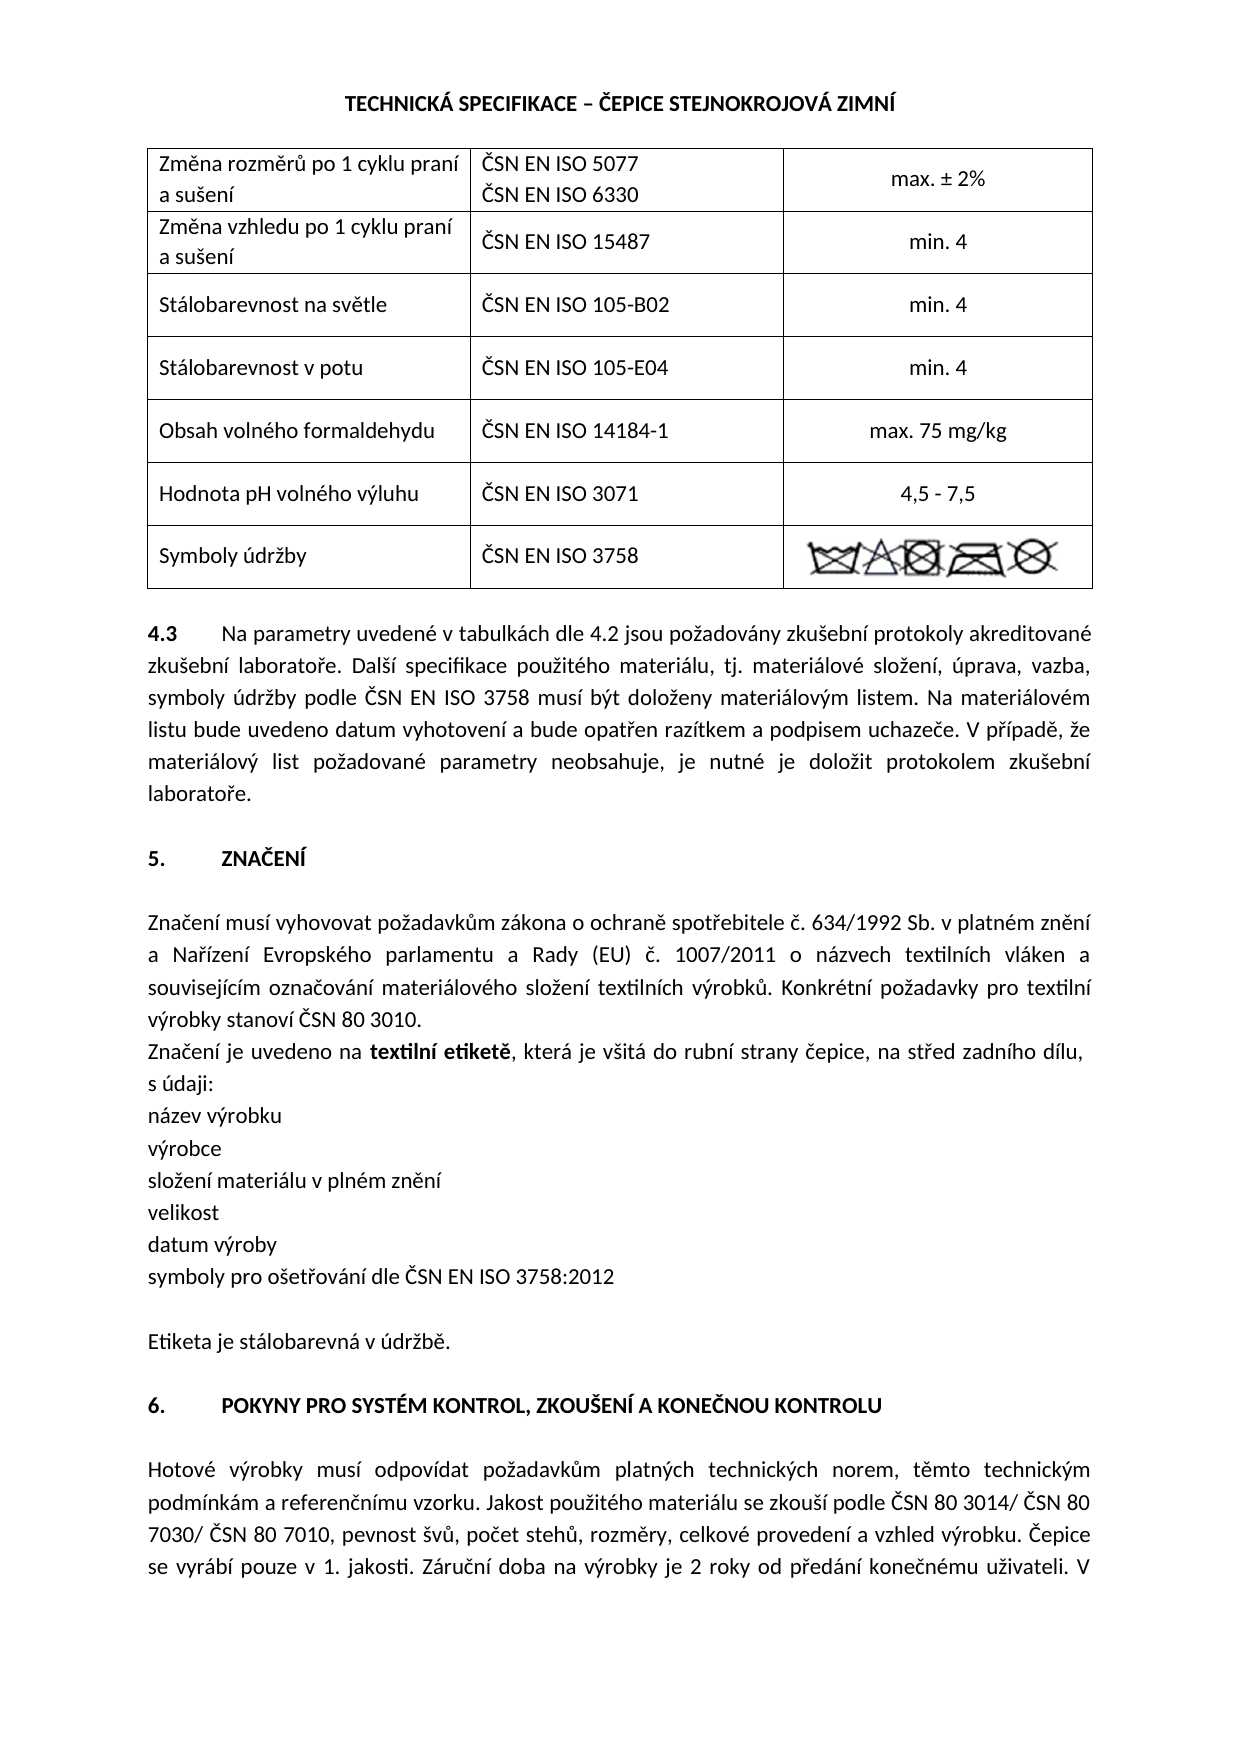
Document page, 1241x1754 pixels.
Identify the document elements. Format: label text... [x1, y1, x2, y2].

text datum výroby [148, 1230, 1092, 1258]
table_cell Hodnota pH volného výluhu [148, 463, 470, 524]
text symboly pro ošetřování dle ČSN EN ISO 3758:2012 [148, 1262, 1092, 1290]
table_cell min. 4 [784, 337, 1092, 399]
table_cell max. ± 2% [784, 149, 1092, 211]
list ZNAČENÍ [148, 844, 1092, 872]
text Etiketa je stálobarevná v údržbě. [148, 1327, 1092, 1355]
table_cell ČSN EN ISO 15487 [471, 212, 783, 273]
table_cell ČSN EN ISO 105-E04 [471, 337, 783, 399]
text velikost [148, 1198, 1092, 1226]
text Značení musí vyhovovat požadavkům zákona o ochraně spotřebitele č. 634/1992 Sb. v platném znění a Nařízení Evropského parlamentu a Rady (EU) č. 1007/2011 o názvech textilních vláken a souvisejícím označování materiálového složení textilních výrobků. Konkrétní požadavky pro textilní výrobky stanoví ČSN 80 3010. [148, 908, 1092, 1033]
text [148, 1456, 1092, 1580]
table_cell [784, 526, 1092, 587]
table_cell Symboly údržby [148, 526, 470, 587]
text název výrobku [148, 1101, 1092, 1129]
text výrobce [148, 1134, 1092, 1162]
table_cell ČSN EN ISO 105-B02 [471, 274, 783, 336]
table_cell min. 4 [784, 212, 1092, 273]
list POKYNY PRO SYSTÉM KONTROL, ZKOUŠENÍ A KONEČNOU KONTROLU [148, 1391, 1092, 1419]
table_cell Stálobarevnost v potu [148, 337, 470, 399]
table_cell ČSN EN ISO 3758 [471, 526, 783, 587]
text Značení je uvedeno na textilní etiketě, která je všitá do rubní strany čepice, na střed zadního dílu, s údaji: [148, 1037, 1092, 1097]
table_cell min. 4 [784, 274, 1092, 336]
table_cell Změna vzhledu po 1 cyklu praní a sušení [148, 212, 470, 273]
list Na parametry uvedené v tabulkách dle 4.2 jsou požadovány zkušební protokoly akreditované zkušební laboratoře. Další specifikace použitého materiálu, tj. materiálové složení, úprava, vazba, symboly údržby podle ČSN EN ISO 3758 musí být doloženy materiálovým listem. Na materiálovém listu bude uvedeno datum vyhotovení a bude opatřen razítkem a podpisem uchazeče. V případě, že materiálový list požadované parametry neobsahuje, je nutné je doložit protokolem zkušební laboratoře. [148, 619, 1092, 808]
table_cell Změna rozměrů po 1 cyklu praní a sušení [148, 149, 470, 211]
text složení materiálu v plném znění [148, 1166, 1092, 1194]
picture [794, 530, 1059, 581]
table_cell max. 75 mg/kg [784, 400, 1092, 462]
table_cell ČSN EN ISO 14184-1 [471, 400, 783, 462]
table_cell ČSN EN ISO 5077 ČSN EN ISO 6330 [471, 149, 783, 211]
table_cell 4,5 - 7,5 [784, 463, 1092, 524]
table_cell Obsah volného formaldehydu [148, 400, 470, 462]
table_cell ČSN EN ISO 3071 [471, 463, 783, 524]
table_cell Stálobarevnost na světle [148, 274, 470, 336]
